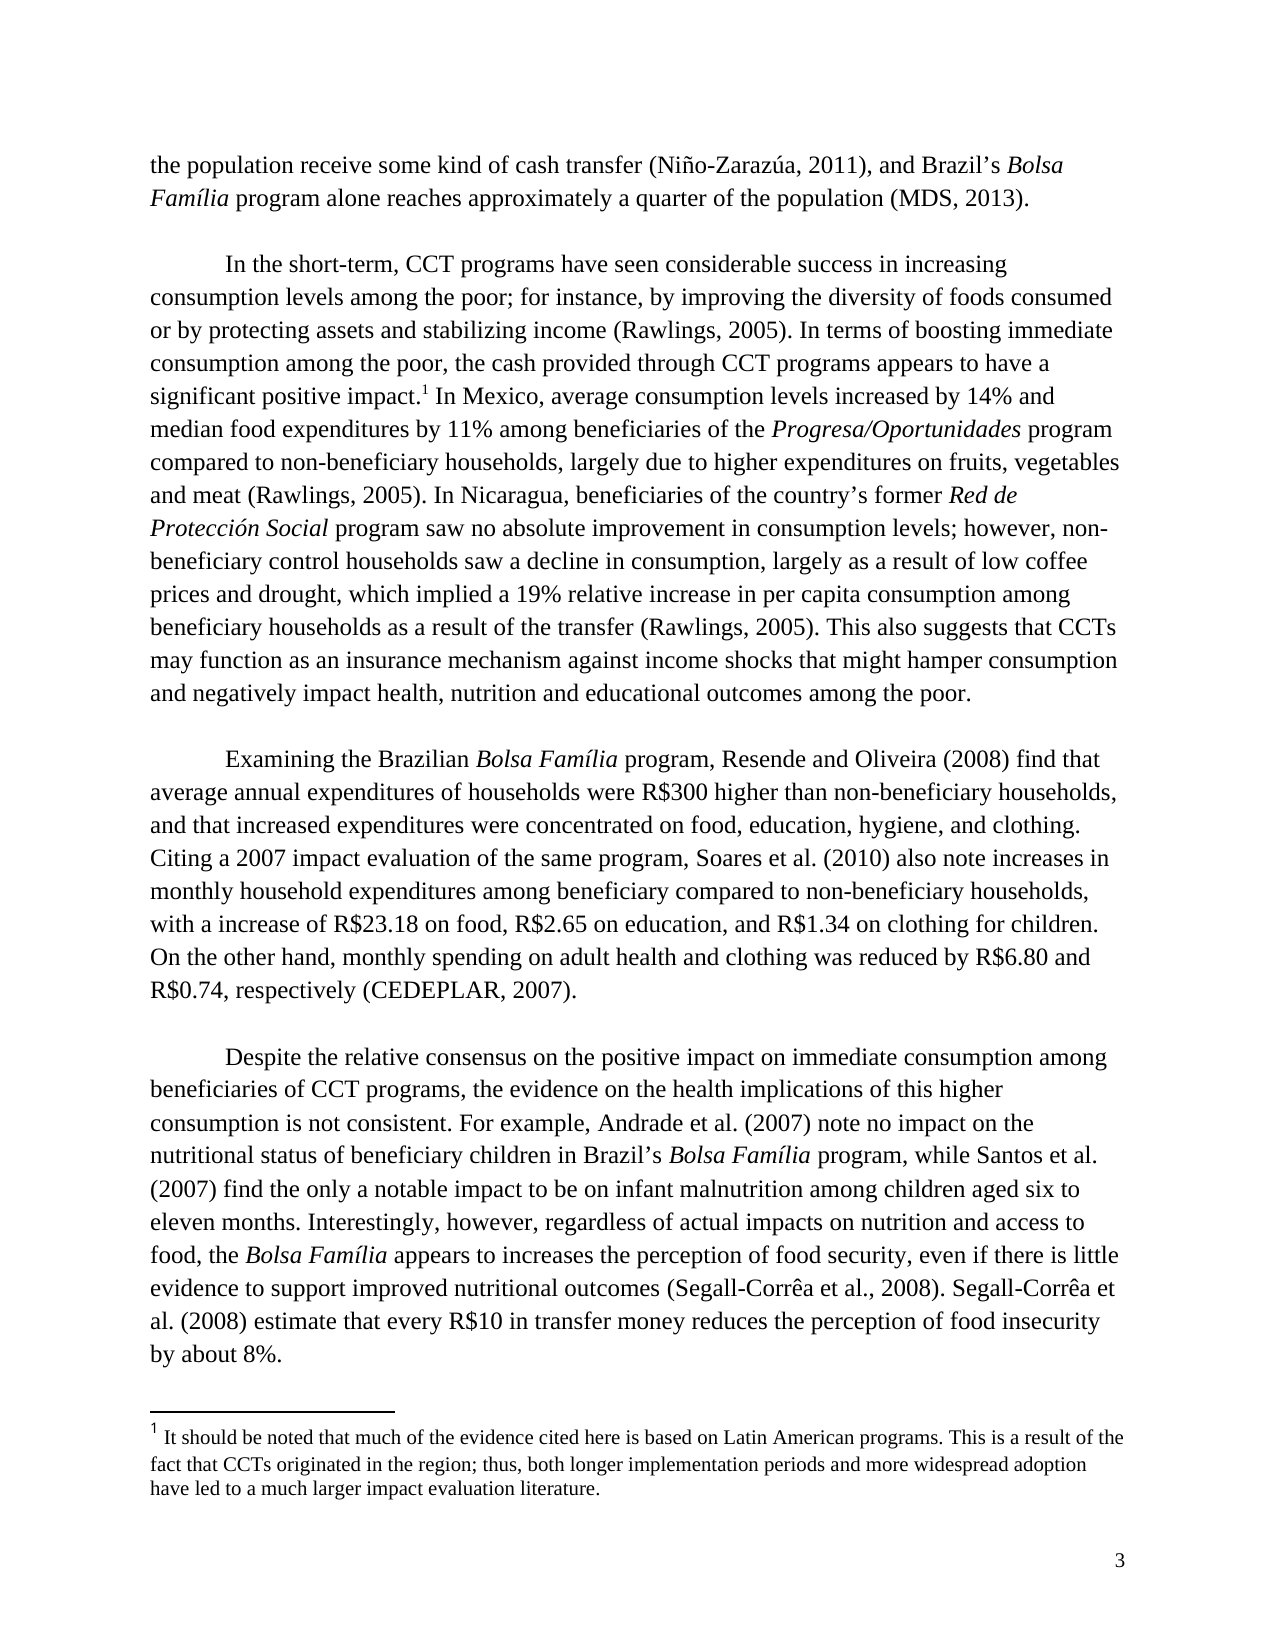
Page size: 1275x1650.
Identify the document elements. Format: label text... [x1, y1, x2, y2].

text In the short-term, CCT programs have seen considerable success in increasing consumption levels among the poor; for instance, by improving the diversity of foods consumed or by protecting assets and stabilizing income (Rawlings, 2005). In terms of boosting immediate consumption among the poor, the cash provided through CCT programs appears to have a significant positive impact. In Mexico, average consumption levels increased by 14% and median food expenditures by 11% among beneficiaries of the Progresa/Oportunidades program compared to non-beneficiary households, largely due to higher expenditures on fruits, vegetables and meat (Rawlings, 2005). In Nicaragua, beneficiaries of the country’s former Red de Protección Social program saw no absolute improvement in consumption levels; however, non-beneficiary control households saw a decline in consumption, largely as a result of low coffee prices and drought, which implied a 19% relative increase in per capita consumption among beneficiary households as a result of the transfer (Rawlings, 2005). This also suggests that CCTs may function as an insurance mechanism against income shocks that might hamper consumption and negatively impact health, nutrition and educational outcomes among the poor. [150, 249, 1125, 707]
text Examining the Brazilian Bolsa Família program, Resende and Oliveira (2008) find that average annual expenditures of households were R$300 higher than non-beneficiary households, and that increased expenditures were concentrated on food, education, hygiene, and clothing. Citing a 2007 impact evaluation of the same program, Soares et al. (2010) also note increases in monthly household expenditures among beneficiary compared to non-beneficiary households, with a increase of R$23.18 on food, R$2.65 on education, and R$1.34 on clothing for children. On the other hand, monthly spending on adult health and clothing was reduced by R$6.80 and R$0.74, respectively (CEDEPLAR, 2007). [150, 744, 1125, 1004]
text Despite the relative consensus on the positive impact on immediate consumption among beneficiaries of CCT programs, the evidence on the health implications of this higher consumption is not consistent. For example, Andrade et al. (2007) note no impact on the nutritional status of beneficiary children in Brazil’s Bolsa Família program, while Santos et al. (2007) find the only a notable impact to be on infant malnutrition among children aged six to eleven months. Interestingly, however, regardless of actual impacts on nutrition and access to food, the Bolsa Família appears to increases the perception of food security, even if there is little evidence to support improved nutritional outcomes (Segall-Corrêa et al., 2008). Segall-Corrêa et al. (2008) estimate that every R$10 in transfer money reduces the perception of food insecurity by about 8%. [150, 1042, 1125, 1367]
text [150, 150, 1125, 212]
